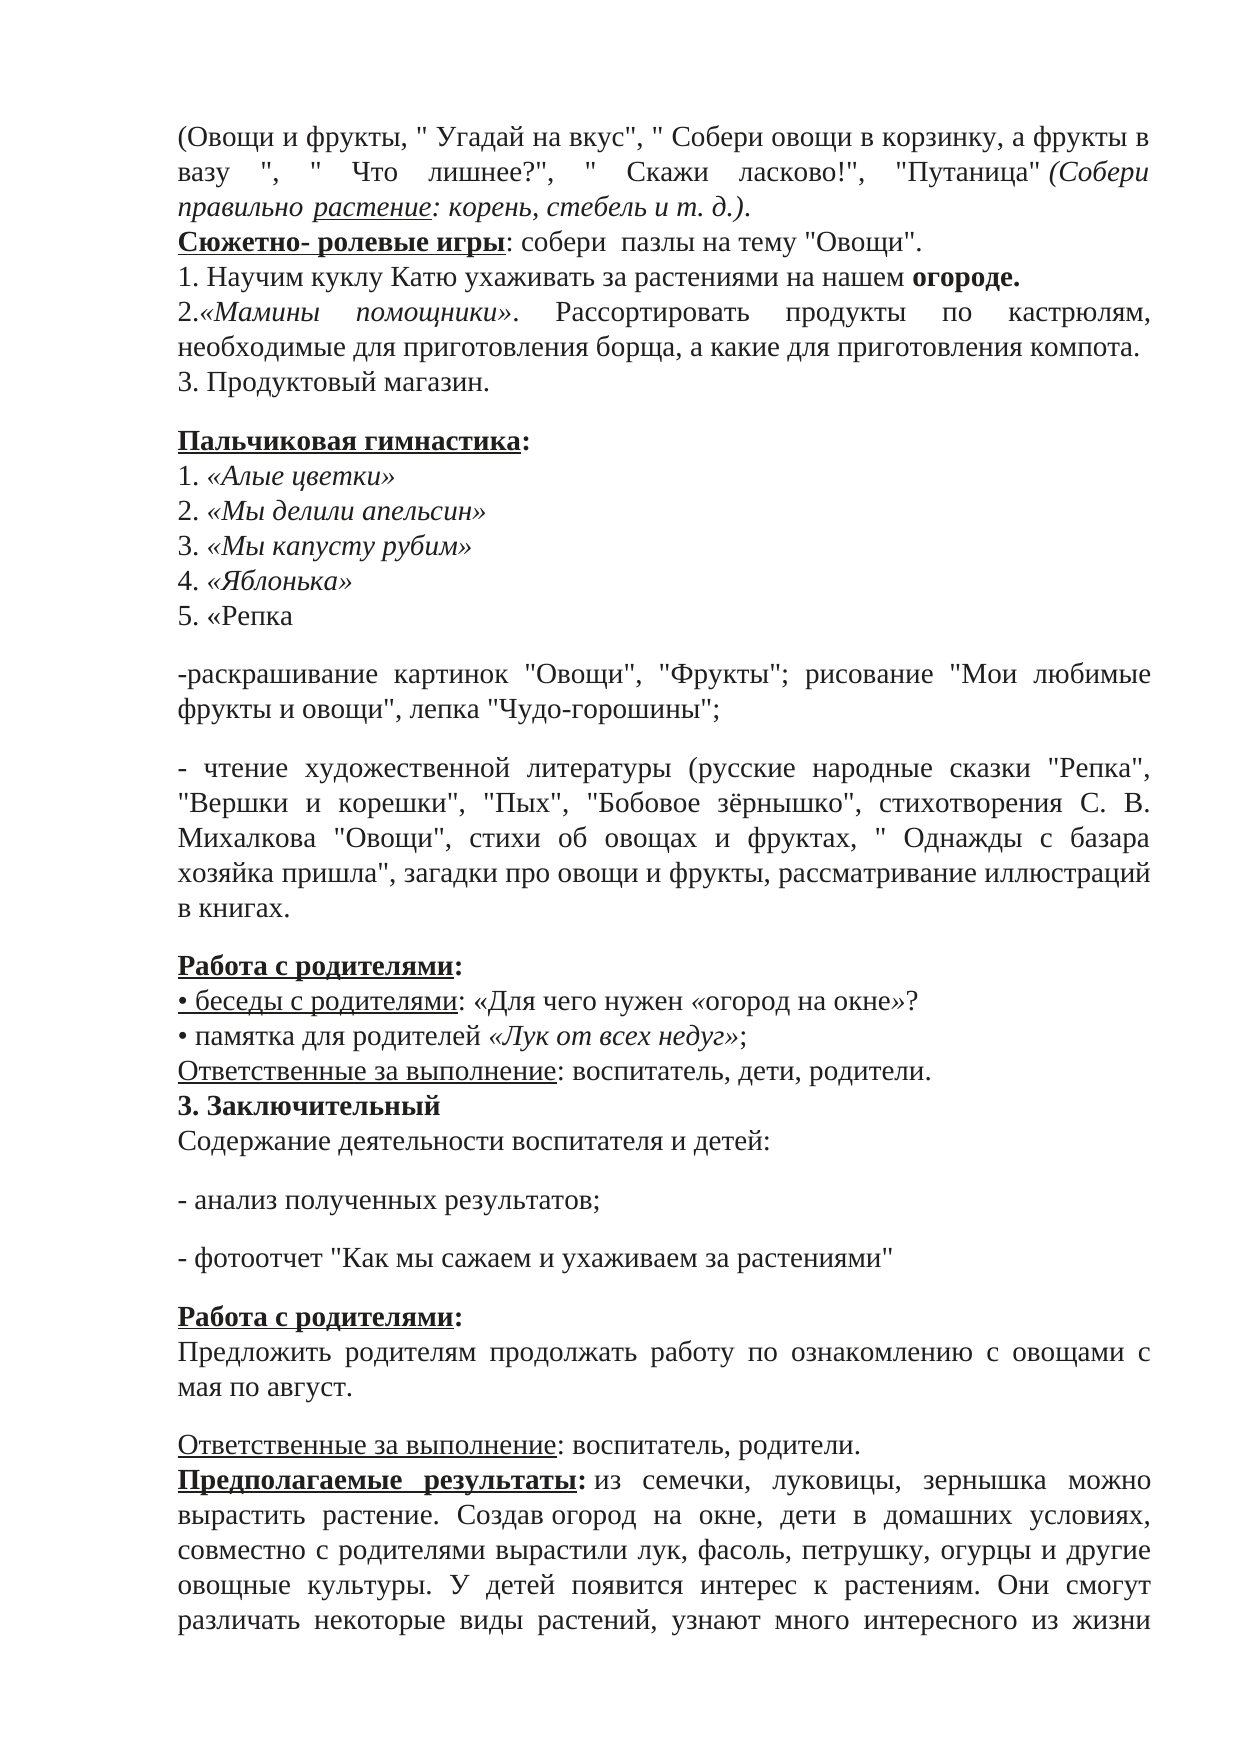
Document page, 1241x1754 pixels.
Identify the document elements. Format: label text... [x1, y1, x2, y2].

text -раскрашивание картинок "Овощи", "Фрукты"; рисование "Мои любимые фрукты и овощи", лепка "Чудо-горошины"; [177, 655, 1152, 725]
text Ответственные за выполнение: воспитатель, родители. [177, 1426, 1152, 1461]
text 3. Заключительный [177, 1087, 1152, 1122]
text • памятка для родителей «Лук от всех недуг»; [177, 1017, 1152, 1052]
text 1. Научим куклу Катю ухаживать за растениями на нашем огороде. [177, 258, 1152, 293]
text 5. «Репка [177, 597, 1152, 632]
text - анализ полученных результатов; [177, 1180, 1152, 1215]
text Ответственные за выполнение: воспитатель, дети, родители. [177, 1052, 1152, 1087]
text - фотоотчет "Как мы сажаем и ухаживаем за растениями" [177, 1239, 1152, 1274]
text 2.«Мамины помощники». Рассортировать продукты по кастрюлям, необходимые для приготовления борща, а какие для приготовления компота. [177, 293, 1152, 363]
text Работа с родителями: [177, 947, 1152, 982]
text Работа с родителями: [177, 1297, 1152, 1332]
text Предложить родителям продолжать работу по ознакомлению с овощами с мая по август. [177, 1332, 1152, 1402]
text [177, 1461, 1152, 1636]
text 2. «Мы делили апельсин» [177, 492, 1152, 527]
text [177, 118, 1152, 223]
text Сюжетно- ролевые игры: собери пазлы на тему "Овощи". [177, 223, 1152, 258]
text 1. «Алые цветки» [177, 457, 1152, 492]
text • беседы с родителями: «Для чего нужен «огород на окне»? [177, 982, 1152, 1017]
text Пальчиковая гимнастика: [177, 422, 1152, 457]
text 4. «Яблонька» [177, 562, 1152, 597]
text 3. «Мы капусту рубим» [177, 527, 1152, 562]
text Содержание деятельности воспитателя и детей: [177, 1122, 1152, 1157]
text 3. Продуктовый магазин. [177, 363, 1152, 398]
text - чтение художественной литературы (русские народные сказки "Репка", "Вершки и корешки", "Пых", "Бобовое зёрнышко", стихотворения С. В. Михалкова "Овощи", стихи об овощах и фруктах, " Однажды с базара хозяйка пришла", загадки про овощи и фрукты, рассматривание иллюстраций в книгах. [177, 748, 1152, 923]
